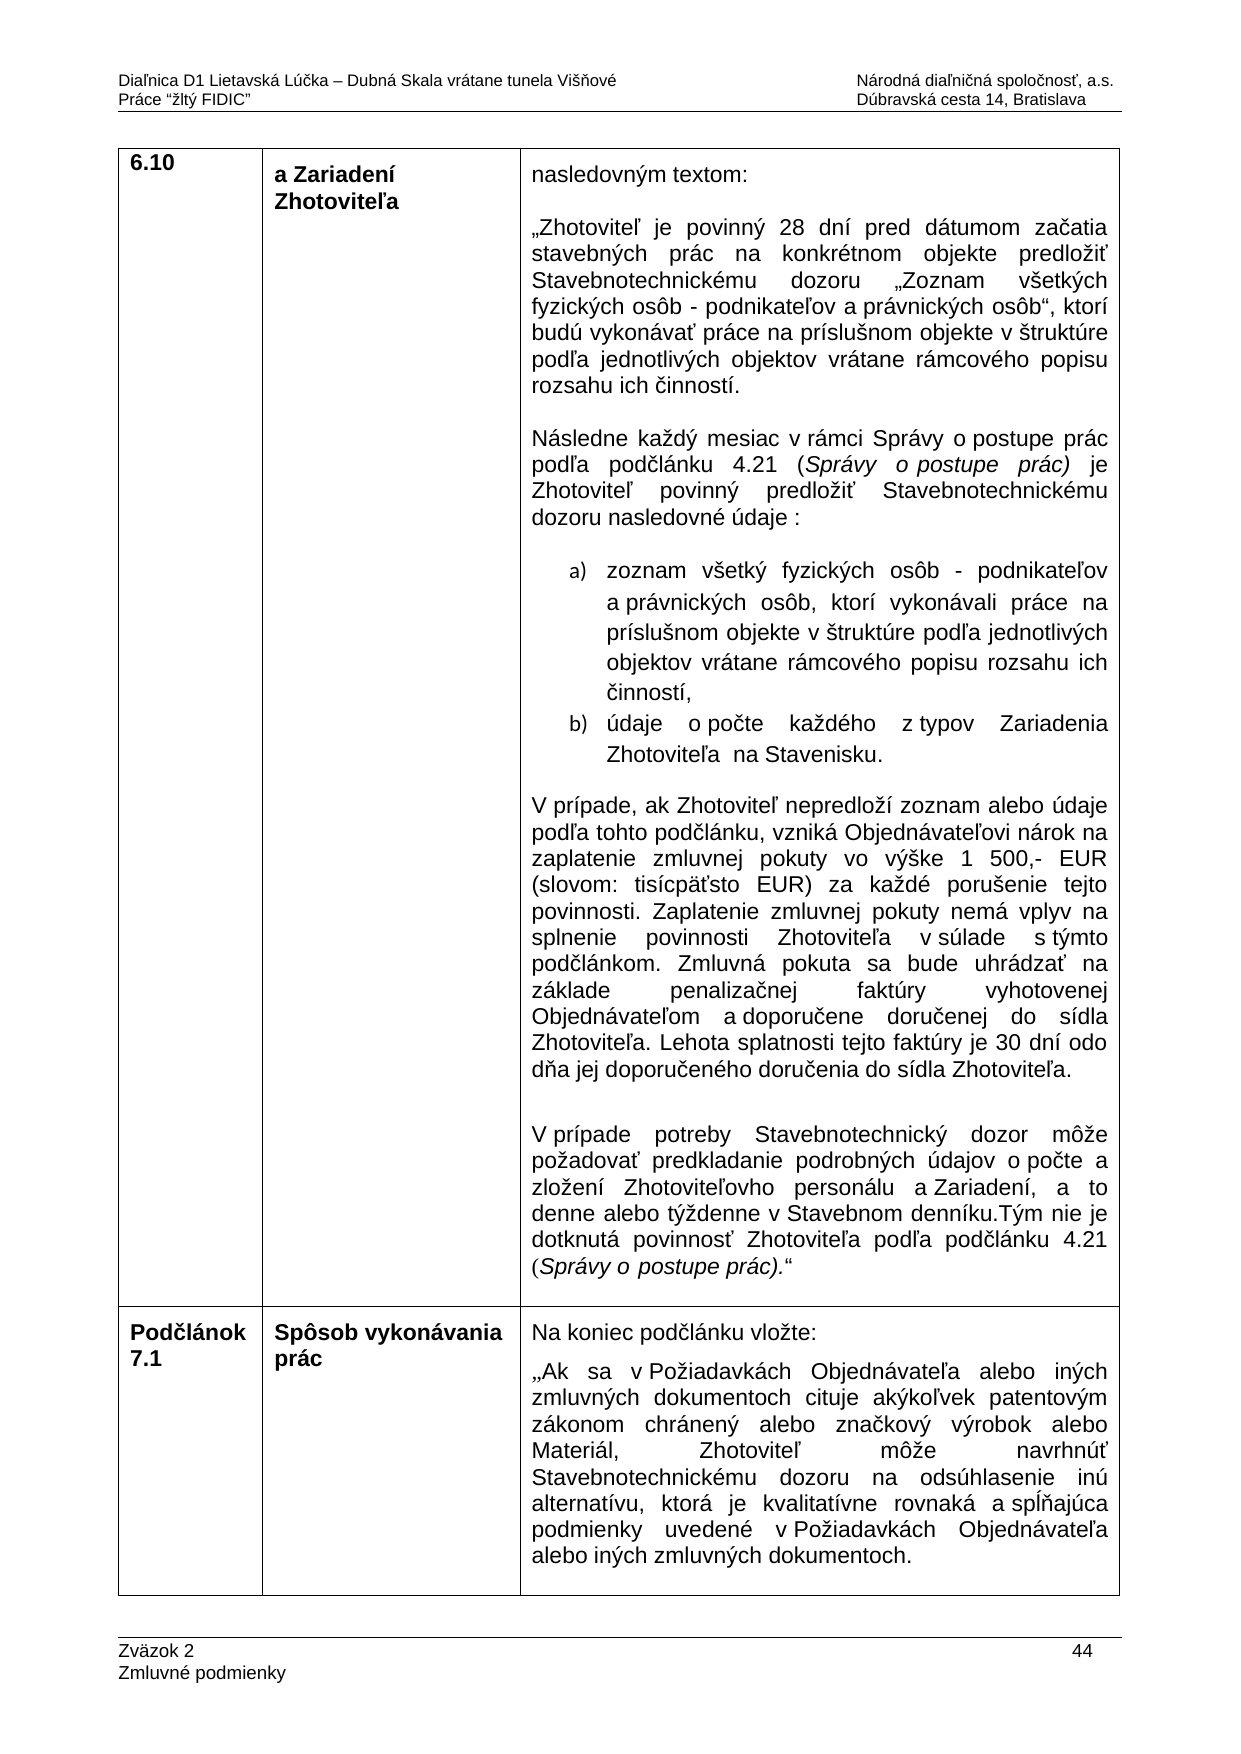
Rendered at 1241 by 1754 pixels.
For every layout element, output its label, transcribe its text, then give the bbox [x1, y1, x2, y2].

table_cell Podčlánok 6.10 [119, 149, 262, 1306]
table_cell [521, 1307, 1119, 1595]
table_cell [263, 149, 520, 1306]
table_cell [263, 1307, 520, 1595]
table_cell Podčlánok 7.1 [119, 1307, 262, 1595]
